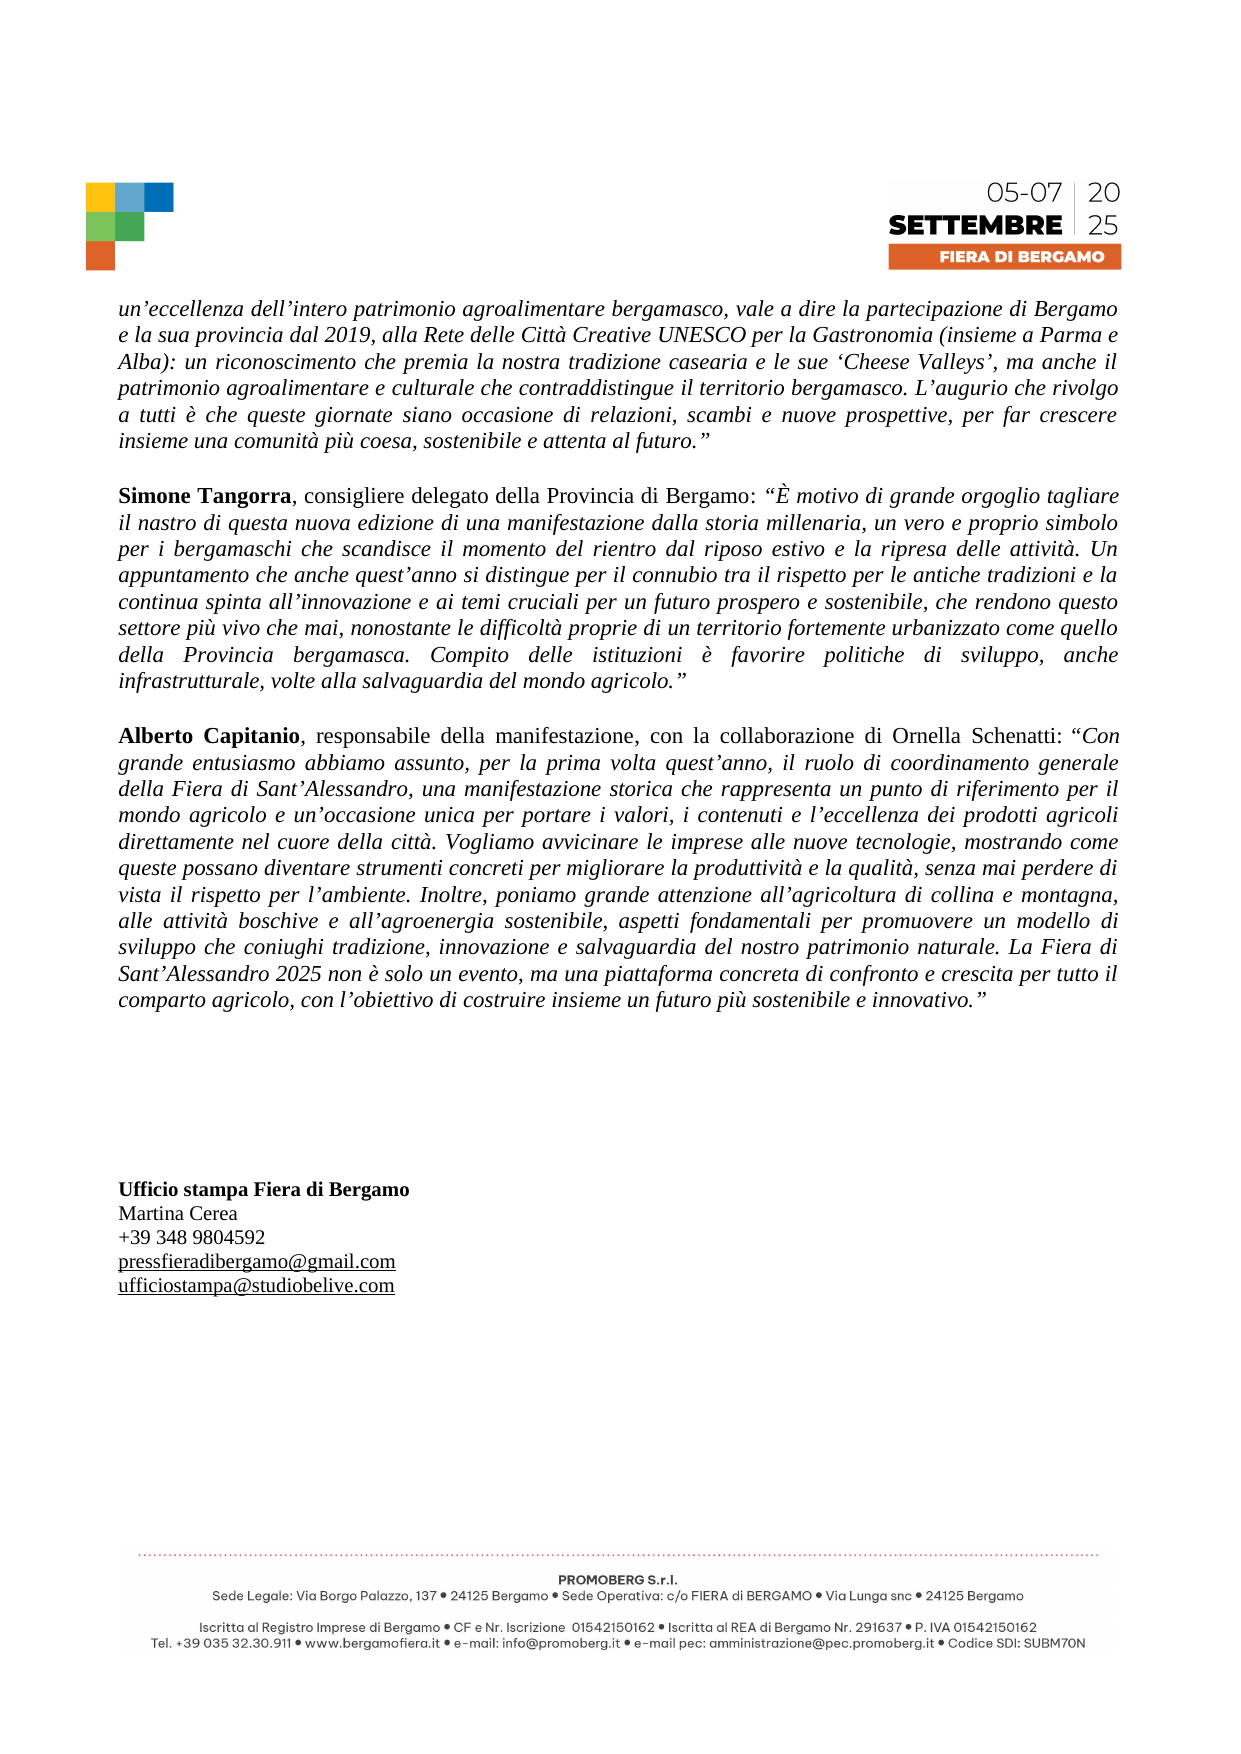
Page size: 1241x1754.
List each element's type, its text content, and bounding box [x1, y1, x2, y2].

text Simone Tangorra, consigliere delegato della Provincia di Bergamo: “È motivo di grande orgoglio tagliare il nastro di questa nuova edizione di una manifestazione dalla storia millenaria, un vero e proprio simbolo per i bergamaschi che scandisce il momento del rientro dal riposo estivo e la ripresa delle attività. Un appuntamento che anche quest’anno si distingue per il connubio tra il rispetto per le antiche tradizioni e la continua spinta all’innovazione e ai temi cruciali per un futuro prospero e sostenibile, che rendono questo settore più vivo che mai, nonostante le difficoltà proprie di un territorio fortemente urbanizzato come quello della Provincia bergamasca. Compito delle istituzioni è favorire politiche di sviluppo, anche infrastrutturale, volte alla salvaguardia del mondo agricolo.” [118, 482, 1122, 693]
picture [118, 1545, 1118, 1654]
picture [85, 182, 178, 271]
text Ufficio stampa Fiera di Bergamo Martina Cerea +39 348 9804592 pressfieradibergamo@gmail.com ufficiostampa@studiobelive.com [118, 1153, 1122, 1297]
text Alberto Capitanio, responsabile della manifestazione, con la collaborazione di Ornella Schenatti: “Con grande entusiasmo abbiamo assunto, per la prima volta quest’anno, il ruolo di coordinamento generale della Fiera di Sant’Alessandro, una manifestazione storica che rappresenta un punto di riferimento per il mondo agricolo e un’occasione unica per portare i valori, i contenuti e l’eccellenza dei prodotti agricoli direttamente nel cuore della città. Vogliamo avvicinare le imprese alle nuove tecnologie, mostrando come queste possano diventare strumenti concreti per migliorare la produttività e la qualità, senza mai perdere di vista il rispetto per l’ambiente. Inoltre, poniamo grande attenzione all’agricoltura di collina e montagna, alle attività boschive e all’agroenergia sostenibile, aspetti fondamentali per promuovere un modello di sviluppo che coniughi tradizione, innovazione e salvaguardia del nostro patrimonio naturale. La Fiera di Sant’Alessandro 2025 non è solo un evento, ma una piattaforma concreta di confronto e crescita per tutto il comparto agricolo, con l’obiettivo di costruire insieme un futuro più sostenibile e innovativo.” [118, 722, 1122, 1012]
picture [885, 180, 1123, 271]
